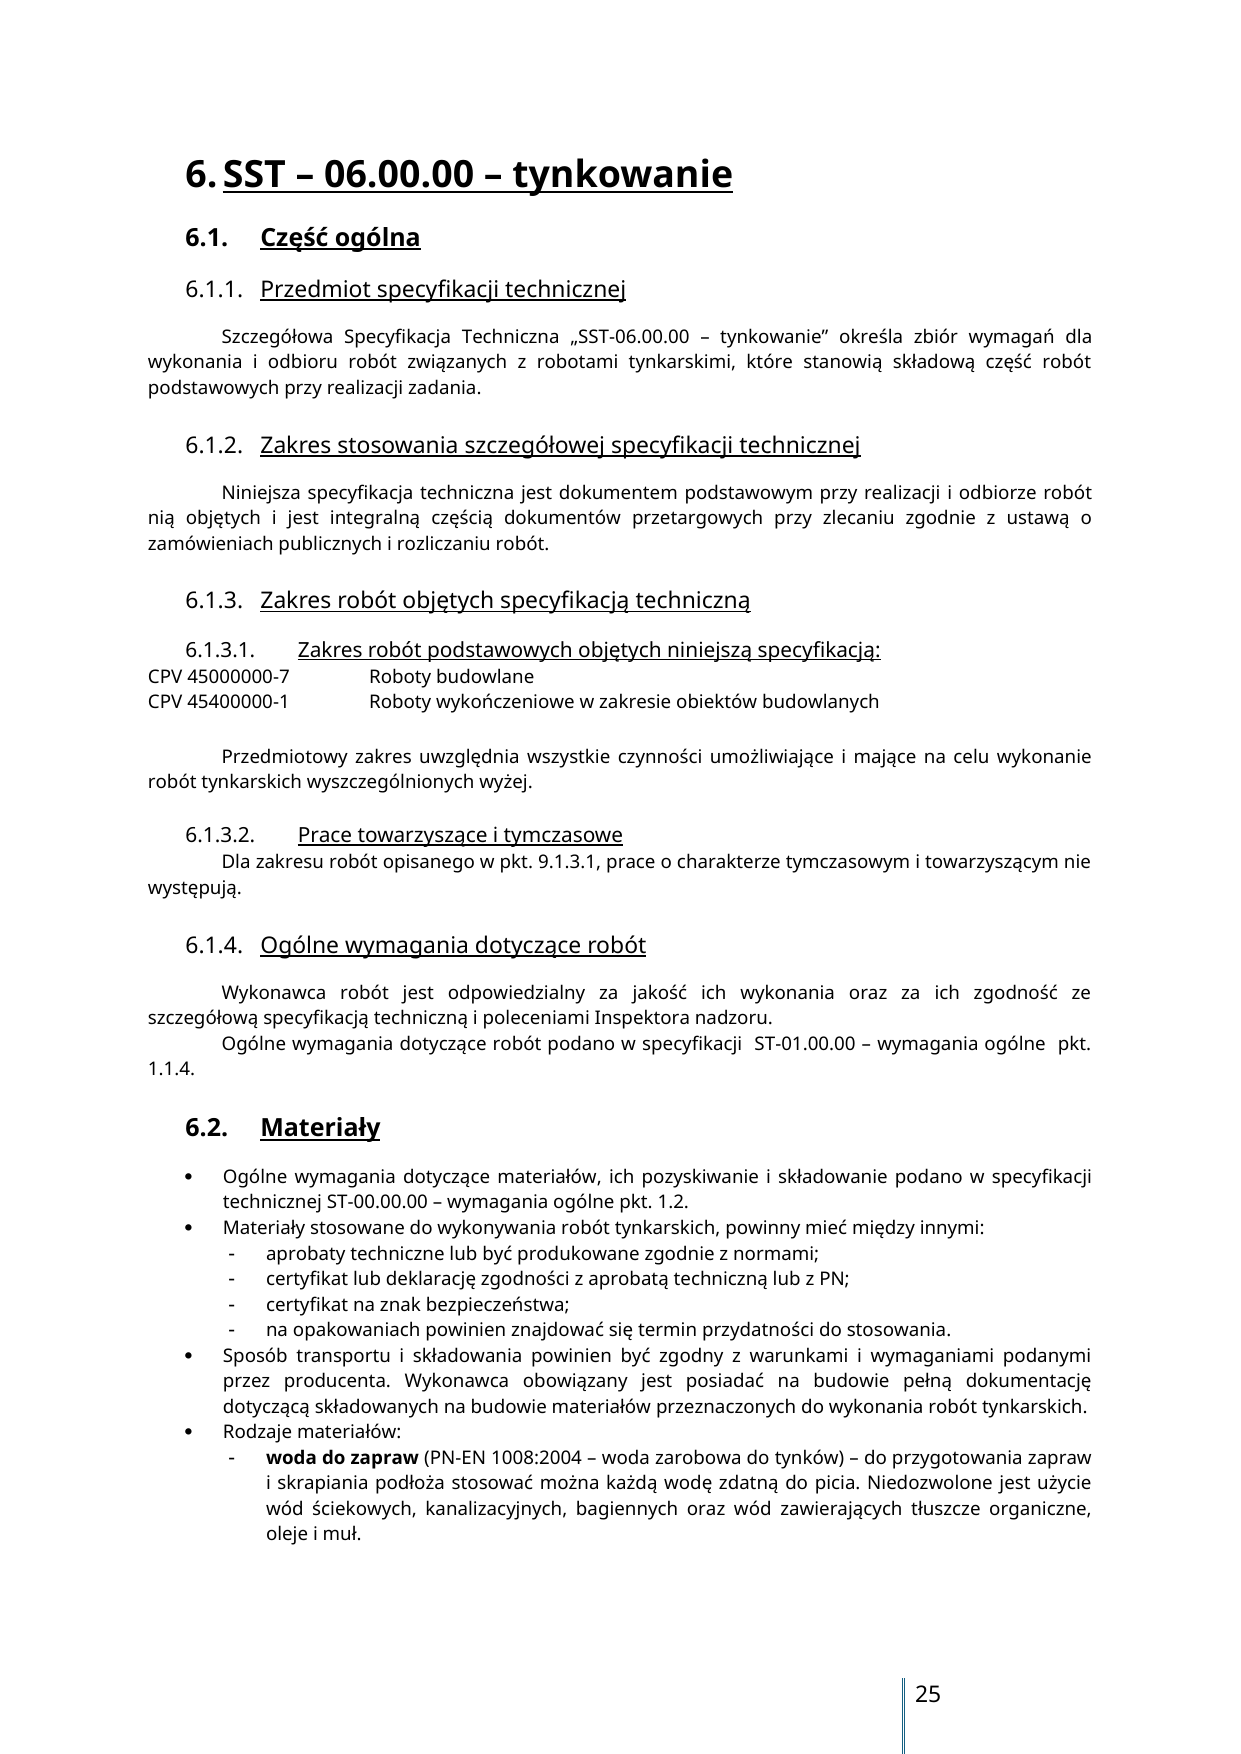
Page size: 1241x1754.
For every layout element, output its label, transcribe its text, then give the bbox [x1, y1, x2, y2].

text Szczegółowa Specyfikacja Techniczna „SST-06.00.00 – tynkowanie” określa zbiór wymagań dla wykonania i odbioru robót związanych z robotami tynkarskimi, które stanowią składową część robót podstawowych przy realizacji zadania. [148, 323, 1093, 400]
text Wykonawca robót jest odpowiedzialny za jakość ich wykonania oraz za ich zgodność ze szczegółową specyfikacją techniczną i poleceniami Inspektora nadzoru. [148, 979, 1093, 1030]
list Część ogólna [185, 219, 1093, 253]
list na opakowaniach powinien znajdować się termin przydatności do stosowania. [228, 1316, 1093, 1342]
text Ogólne wymagania dotyczące robót podano w specyfikacji ST-01.00.00 – wymagania ogólne pkt. 1.1.4. [148, 1030, 1093, 1081]
list Sposób transportu i składowania powinien być zgodny z warunkami i wymaganiami podanymi przez producenta. Wykonawca obowiązany jest posiadać na budowie pełną dokumentację dotyczącą składowanych na budowie materiałów przeznaczonych do wykonania robót tynkarskich. [185, 1342, 1093, 1418]
text CPV 45400000-1 Roboty wykończeniowe w zakresie obiektów budowlanych [148, 689, 1093, 714]
list certyfikat na znak bezpieczeństwa; [228, 1291, 1093, 1316]
text Dla zakresu robót opisanego w pkt. 9.1.3.1, prace o charakterze tymczasowym i towarzyszącym nie występują. [148, 849, 1093, 900]
list SST – 06.00.00 – tynkowanie [185, 148, 1093, 199]
list Prace towarzyszące i tymczasowe [185, 820, 1093, 849]
list Zakres robót podstawowych objętych niniejszą specyfikacją: [185, 635, 1093, 663]
list Materiały stosowane do wykonywania robót tynkarskich, powinny mieć między innymi: [185, 1214, 1093, 1240]
text Niniejsza specyfikacja techniczna jest dokumentem podstawowym przy realizacji i odbiorze robót nią objętych i jest integralną częścią dokumentów przetargowych przy zlecaniu zgodnie z ustawą o zamówieniach publicznych i rozliczaniu robót. [148, 479, 1093, 556]
list Rodzaje materiałów: [185, 1418, 1093, 1444]
list Zakres stosowania szczegółowej specyfikacji technicznej [185, 428, 1093, 460]
list Ogólne wymagania dotyczące robót [185, 928, 1093, 960]
text Przedmiotowy zakres uwzględnia wszystkie czynności umożliwiające i mające na celu wykonanie robót tynkarskich wyszczególnionych wyżej. [148, 743, 1093, 794]
list certyfikat lub deklarację zgodności z aprobatą techniczną lub z PN; [228, 1265, 1093, 1291]
list aprobaty techniczne lub być produkowane zgodnie z normami; [228, 1240, 1093, 1265]
text CPV 45000000-7 Roboty budowlane [148, 663, 1093, 689]
list Ogólne wymagania dotyczące materiałów, ich pozyskiwanie i składowanie podano w specyfikacji technicznej ST-00.00.00 – wymagania ogólne pkt. 1.2. [185, 1163, 1093, 1214]
list Materiały [185, 1110, 1093, 1144]
list Przedmiot specyfikacji technicznej [185, 273, 1093, 304]
list woda do zapraw (PN-EN 1008:2004 – woda zarobowa do tynków) – do przygotowania zapraw i skrapiania podłoża stosować można każdą wodę zdatną do picia. Niedozwolone jest użycie wód ściekowych, kanalizacyjnych, bagiennych oraz wód zawierających tłuszcze organiczne, oleje i muł. [228, 1444, 1093, 1546]
list Zakres robót objętych specyfikacją techniczną [185, 584, 1093, 616]
